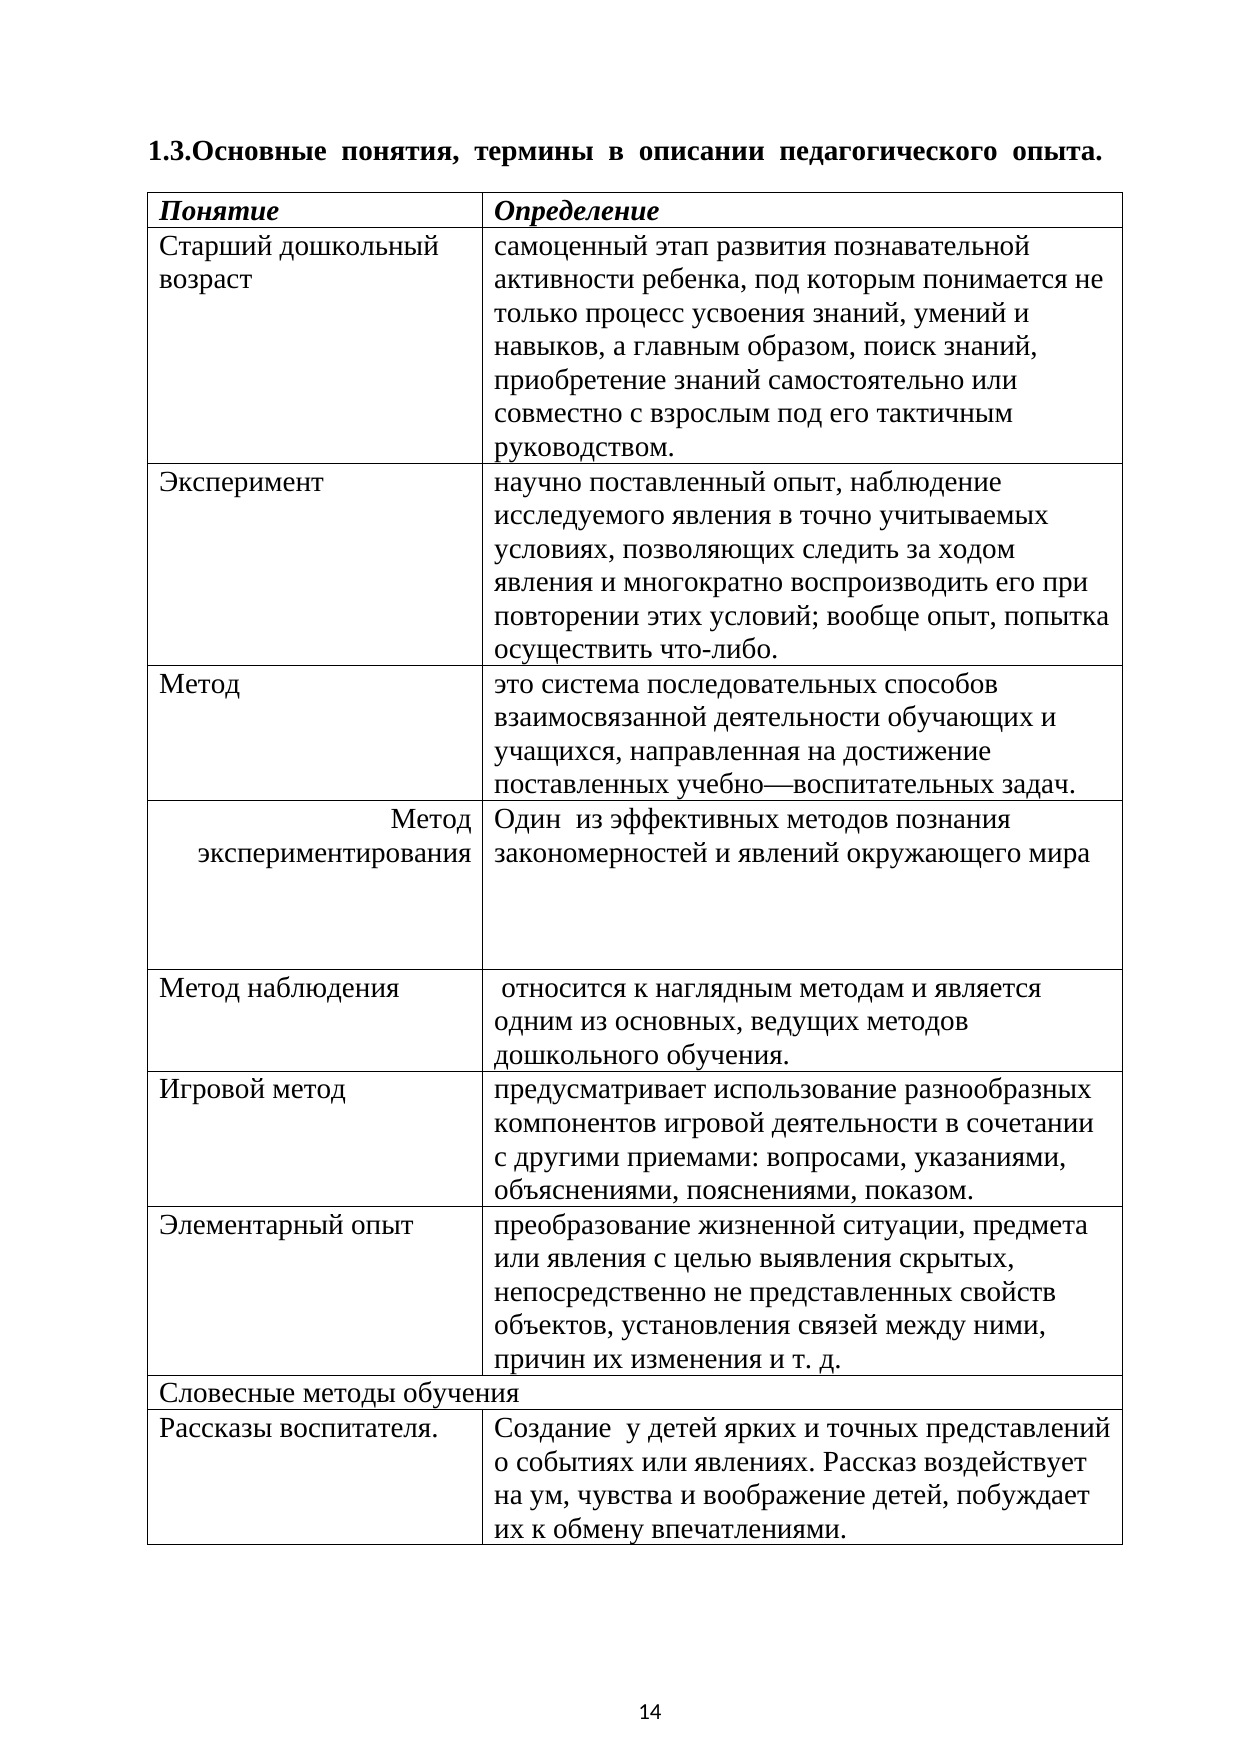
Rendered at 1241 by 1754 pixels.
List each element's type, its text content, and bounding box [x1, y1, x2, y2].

table_cell предусматривает использование разнообразных компонентов игровой деятельности в сочетании с другими приемами: вопросами, указаниями, объяснениями, пояснениями, показом. [483, 1072, 1122, 1206]
table_cell Рассказы воспитателя. [148, 1410, 482, 1544]
table_cell относится к наглядным методам и является одним из основных, ведущих методов дошкольного обучения. [483, 970, 1122, 1071]
table_cell самоценный этап развития познавательной активности ребенка, под которым понимается не только процесс усвоения знаний, умений и навыков, а главным образом, поиск знаний, приобретение знаний самостоятельно или совместно с взрослым под его тактичным руководством. [483, 228, 1122, 463]
table_cell Метод экспериментирования [148, 801, 482, 969]
text 1.3.Основные понятия, термины в описании педагогического опыта. [148, 133, 1152, 166]
table_header Понятие [148, 193, 482, 227]
table_cell Метод [148, 666, 482, 800]
table_cell это система последовательных способов взаимосвязанной деятельности обучающих и учащихся, направленная на достижение поставленных учебно—воспитательных задач. [483, 666, 1122, 800]
table_cell Эксперимент [148, 464, 482, 665]
table_cell Старший дошкольный возраст [148, 228, 482, 463]
table_cell Создание у детей ярких и точных представлений о событиях или явлениях. Рассказ воздействует на ум, чувства и воображение детей, побуждает их к обмену впечатлениями. [483, 1410, 1122, 1544]
table_cell Словесные методы обучения [148, 1376, 1122, 1409]
table_header Определение [483, 193, 1122, 227]
table_cell Элементарный опыт [148, 1207, 482, 1374]
table_cell научно поставленный опыт, наблюдение исследуемого явления в точно учитываемых условиях, позволяющих следить за ходом явления и многократно воспроизводить его при повторении этих условий; вообще опыт, попытка осуществить что-либо. [483, 464, 1122, 665]
table_cell Один из эффективных методов познания закономерностей и явлений окружающего мира [483, 801, 1122, 969]
table_cell Игровой метод [148, 1072, 482, 1206]
table_cell Метод наблюдения [148, 970, 482, 1071]
table_cell преобразование жизненной ситуации, предмета или явления с целью выявления скрытых, непосредственно не представленных свойств объектов, установления связей между ними, причин их изменения и т. д. [483, 1207, 1122, 1374]
